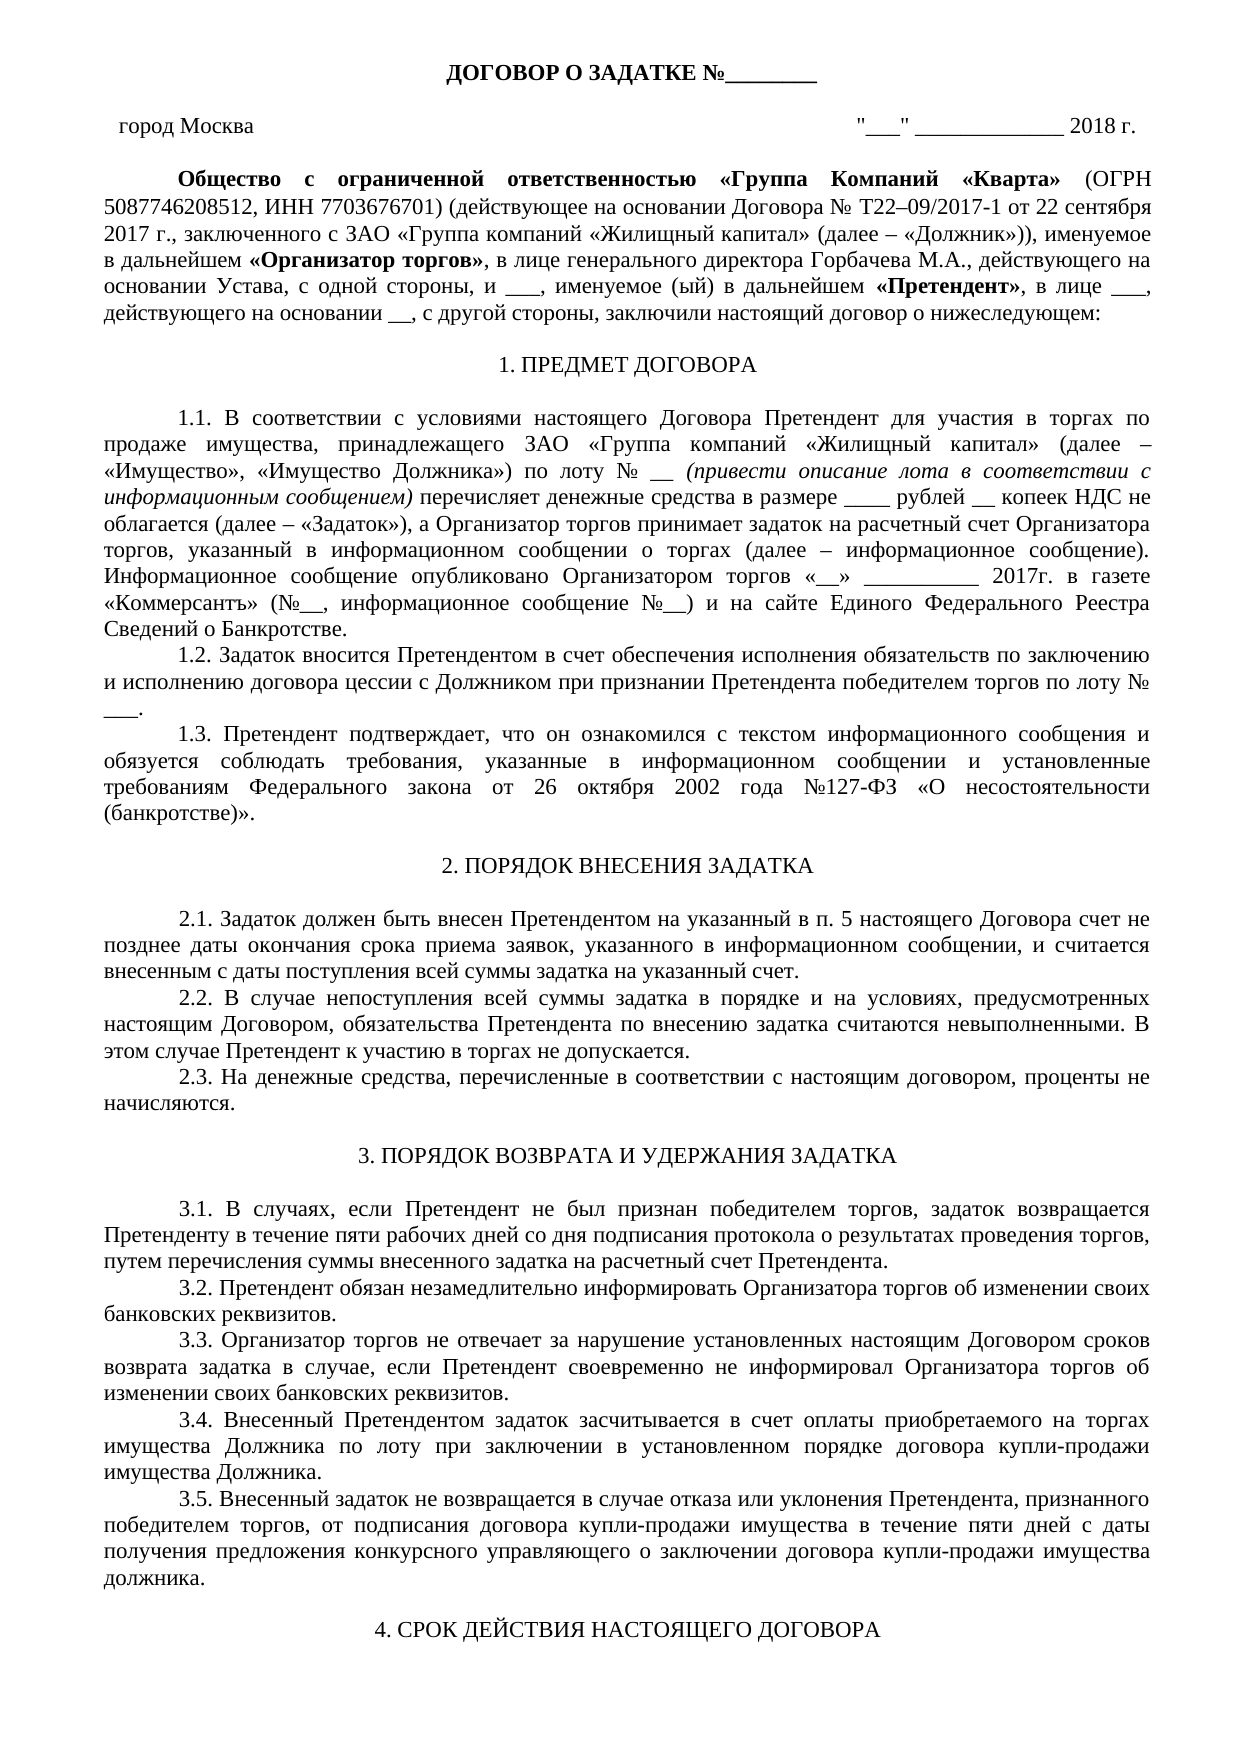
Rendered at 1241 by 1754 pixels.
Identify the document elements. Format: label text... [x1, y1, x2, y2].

text 1.2. Задаток вносится Претендентом в счет обеспечения исполнения обязательств по заключению и исполнению договора цессии с Должником при признании Претендента победителем торгов по лоту № ___. [103, 641, 1152, 720]
title 3. ПОРЯДОК ВОЗВРАТА И УДЕРЖАНИЯ ЗАДАТКА [103, 1142, 1152, 1168]
title 3.3. Организатор торгов не отвечает за нарушение установленных настоящим Договором сроков возврата задатка в случае, если Претендент своевременно не информировал Организатора торгов об изменении своих банковских реквизитов. [103, 1327, 1152, 1406]
text 1. ПРЕДМЕТ ДОГОВОРА [103, 351, 1152, 378]
text Общество с ограниченной ответственностью «Группа Компаний «Кварта» (ОГРН 5087746208512, ИНН 7703676701) (действующее на основании Договора № Т22–09/2017-1 от 22 сентября 2017 г., заключенного с ЗАО «Группа компаний «Жилищный капитал» (далее – «Должник»)), именуемое в дальнейшем «Организатор торгов», в лице генерального директора Горбачева М.А., действующего на основании Устава, с одной стороны, и ___, именуемое (ый) в дальнейшем «Претендент», в лице ___, действующего на основании __, с другой стороны, заключили настоящий договор о нижеследующем: [103, 164, 1152, 325]
title 4. СРОК ДЕЙСТВИЯ НАСТОЯЩЕГО ДОГОВОРА [103, 1616, 1152, 1643]
text город Москва "___" _____________ 2018 г. [103, 112, 1152, 138]
title 2.1. Задаток должен быть внесен Претендентом на указанный в п. 5 настоящего Договора счет не позднее даты окончания срока приема заявок, указанного в информационном сообщении, и считается внесенным с даты поступления всей суммы задатка на указанный счет. [103, 905, 1152, 984]
title ДОГОВОР О ЗАДАТКЕ №________ [103, 59, 1152, 86]
title 2.2. В случае непоступления всей суммы задатка в порядке и на условиях, предусмотренных настоящим Договором, обязательства Претендента по внесению задатка считаются невыполненными. В этом случае Претендент к участию в торгах не допускается. [103, 984, 1152, 1063]
text 1.3. Претендент подтверждает, что он ознакомился с текстом информационного сообщения и обязуется соблюдать требования, указанные в информационном сообщении и установленные требованиям Федерального закона от 26 октября 2002 года №127-ФЗ «О несостоятельности (банкротстве)». [103, 720, 1152, 826]
title 3.4. Внесенный Претендентом задаток засчитывается в счет оплаты приобретаемого на торгах имущества Должника по лоту при заключении в установленном порядке договора купли-продажи имущества Должника. [103, 1406, 1152, 1485]
title 2.3. На денежные средства, перечисленные в соответствии с настоящим договором, проценты не начисляются. [103, 1063, 1152, 1116]
title 3.2. Претендент обязан незамедлительно информировать Организатора торгов об изменении своих банковских реквизитов. [103, 1274, 1152, 1327]
title 3.1. В случаях, если Претендент не был признан победителем торгов, задаток возвращается Претенденту в течение пяти рабочих дней со дня подписания протокола о результатах проведения торгов, путем перечисления суммы внесенного задатка на расчетный счет Претендента. [103, 1195, 1152, 1274]
title 3.5. Внесенный задаток не возвращается в случае отказа или уклонения Претендента, признанного победителем торгов, от подписания договора купли-продажи имущества в течение пяти дней с даты получения предложения конкурсного управляющего о заключении договора купли-продажи имущества должника. [103, 1485, 1152, 1590]
text 1.1. В соответствии с условиями настоящего Договора Претендент для участия в торгах по продаже имущества, принадлежащего ЗАО «Группа компаний «Жилищный капитал» (далее – «Имущество», «Имущество Должника») по лоту № __ (привести описание лота в соответствии с информационным сообщением) перечисляет денежные средства в размере ____ рублей __ копеек НДС не облагается (далее – «Задаток»), а Организатор торгов принимает задаток на расчетный счет Организатора торгов, указанный в информационном сообщении о торгах (далее – информационное сообщение). Информационное сообщение опубликовано Организатором торгов «__» __________ 2017г. в газете «Коммерсантъ» (№__, информационное сообщение №__) и на сайте Единого Федерального Реестра Сведений о Банкротстве. [103, 404, 1152, 641]
title 2. ПОРЯДОК ВНЕСЕНИЯ ЗАДАТКА [103, 852, 1152, 878]
